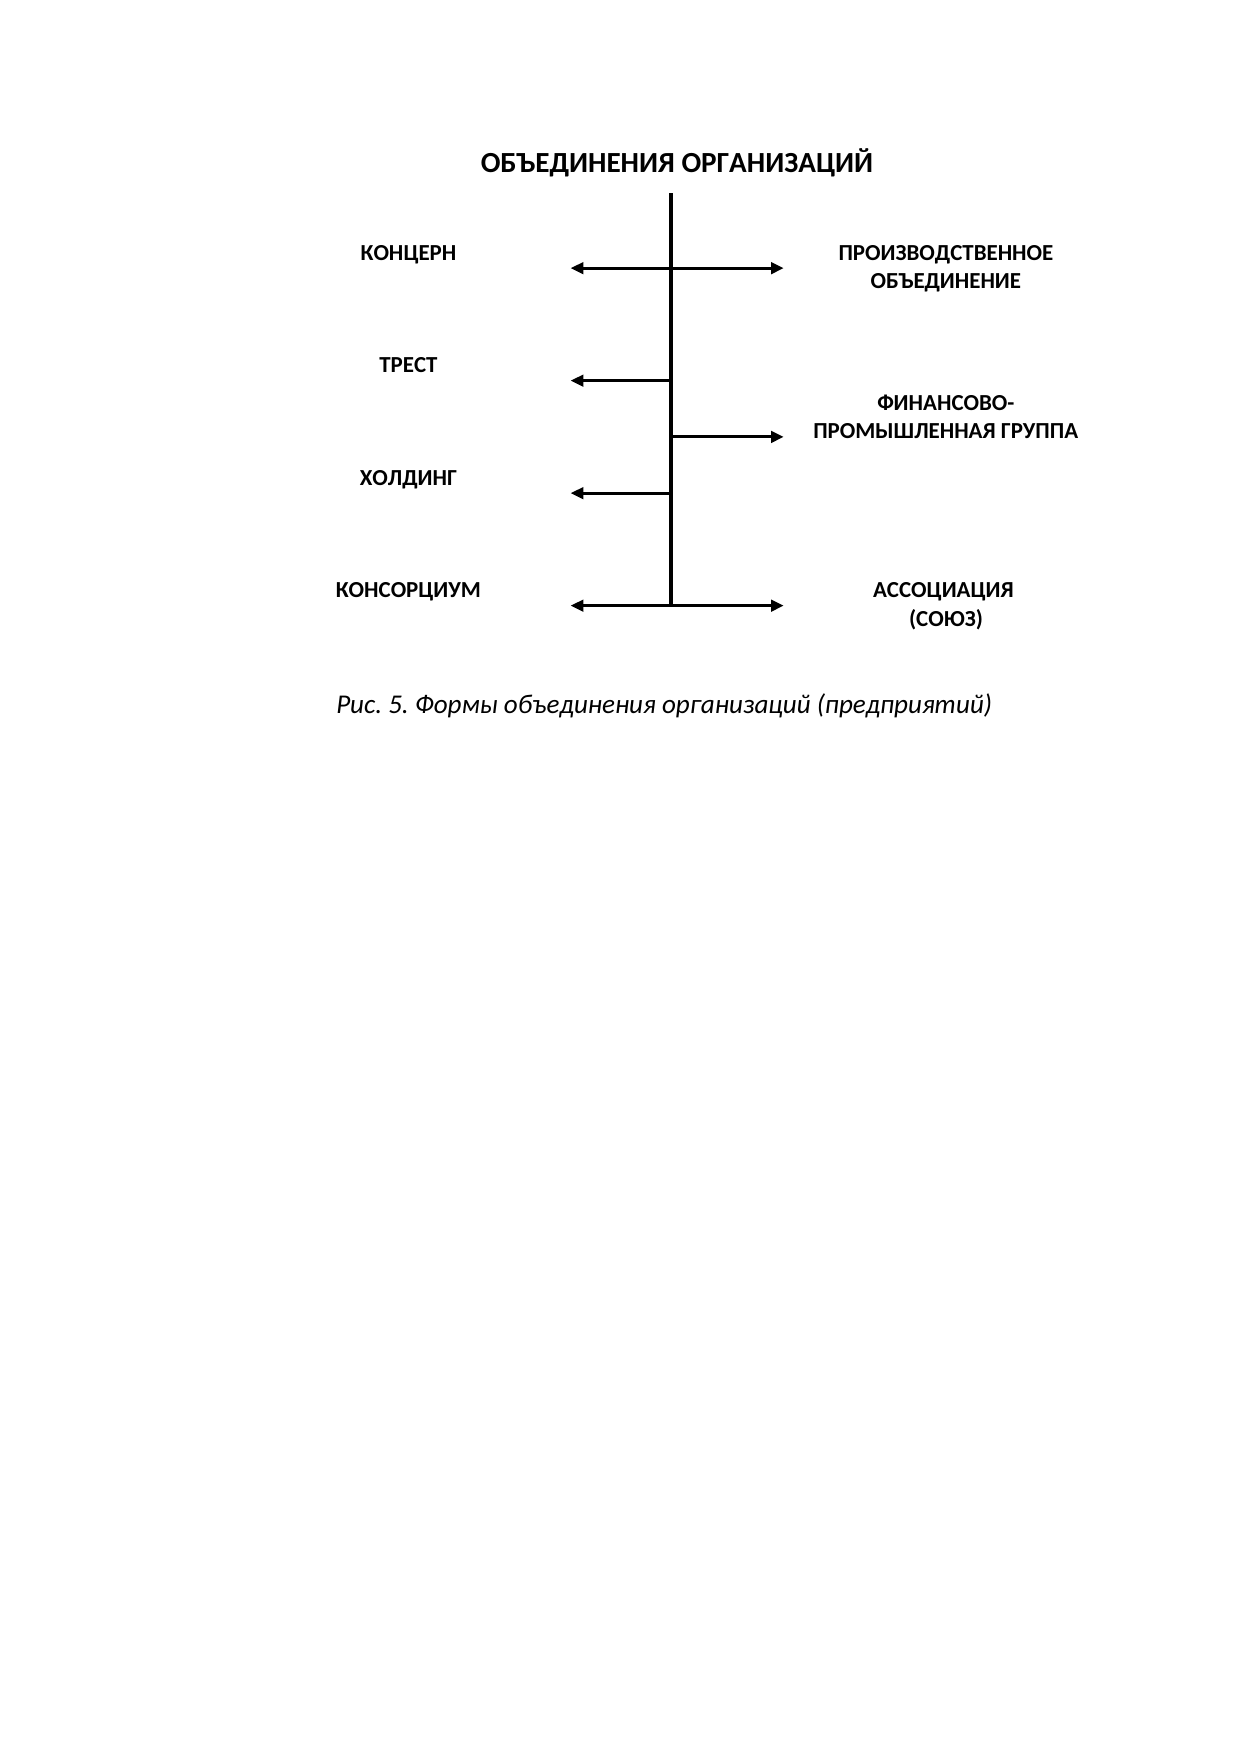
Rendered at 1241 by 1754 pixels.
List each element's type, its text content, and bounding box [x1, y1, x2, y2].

text Рис. 5. Формы объединения организаций (предприятий) [177, 687, 1152, 720]
